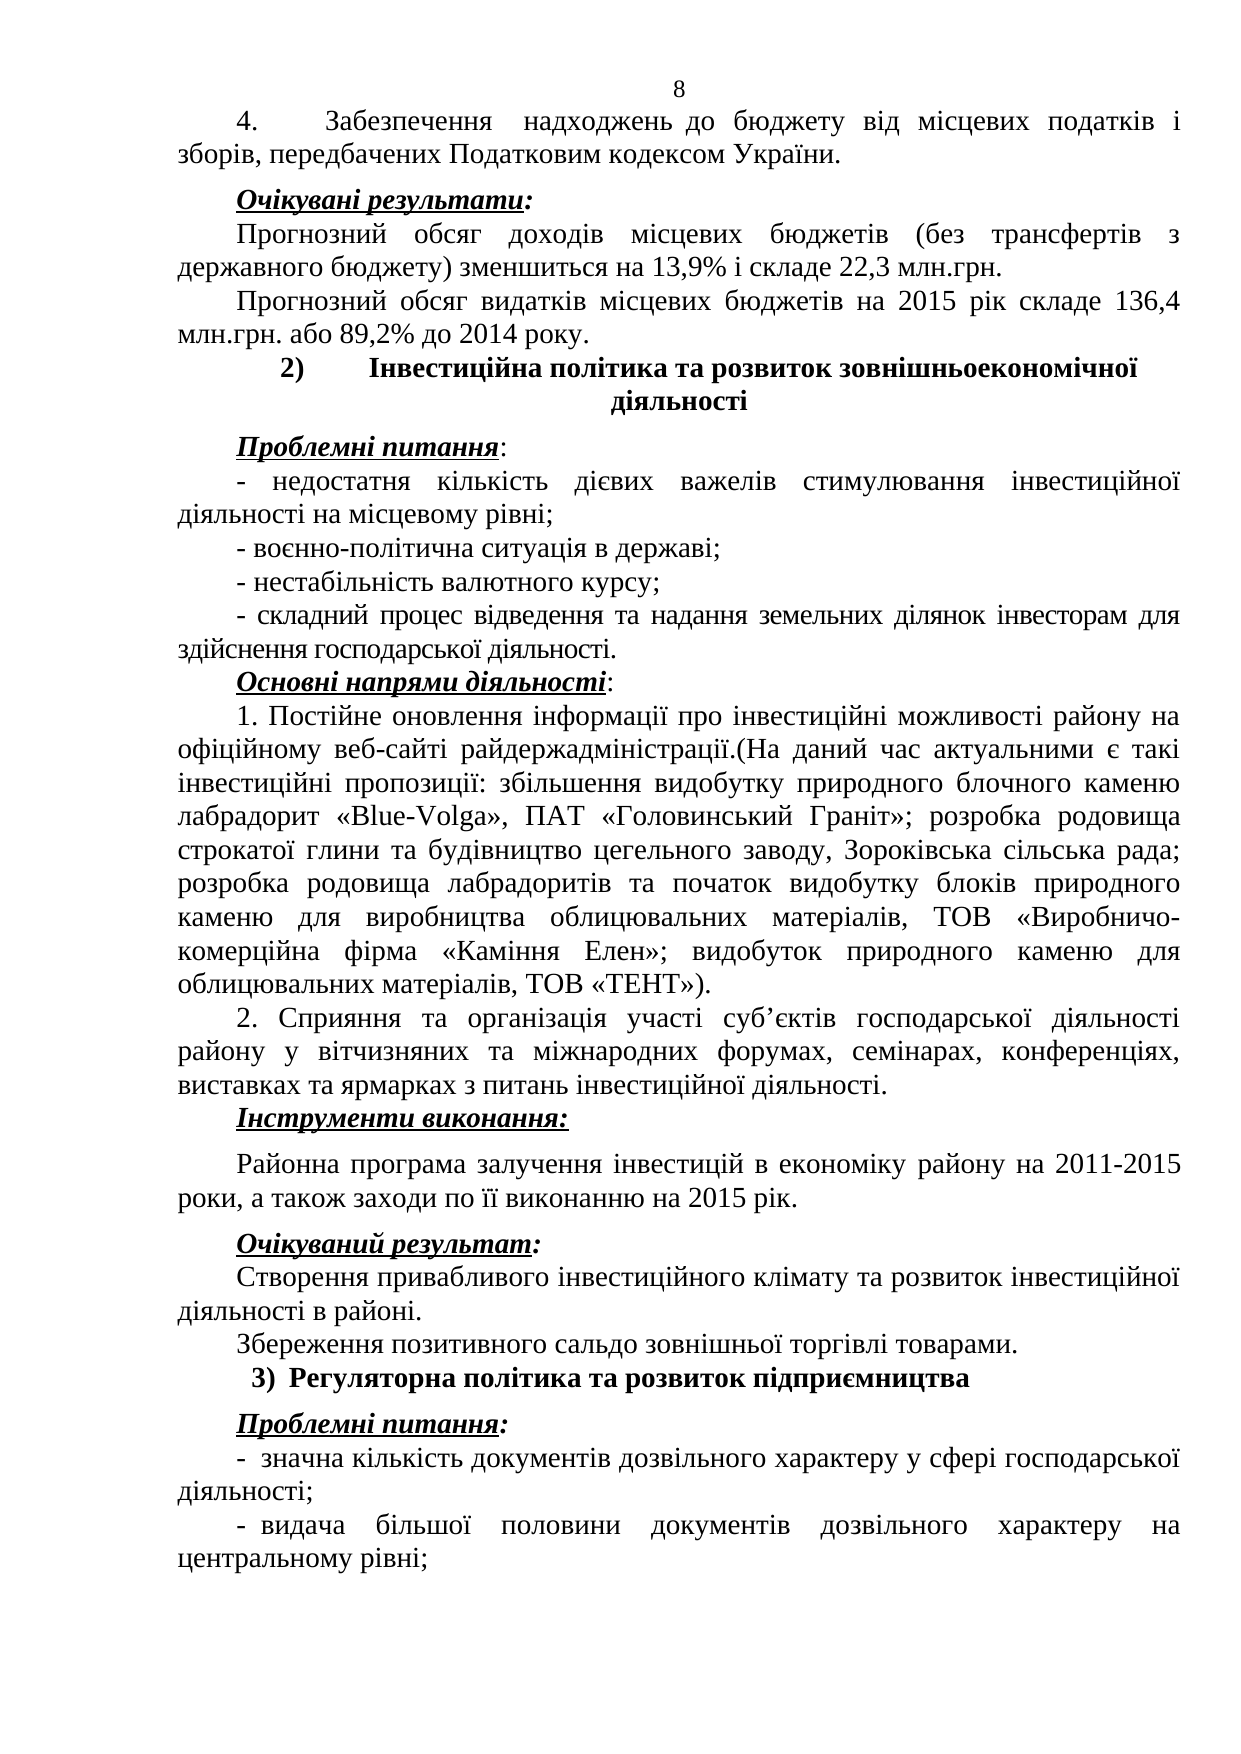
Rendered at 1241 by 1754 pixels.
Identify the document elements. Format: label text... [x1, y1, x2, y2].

list Забезпечення надходжень до бюджету від місцевих податків і зборів, передбачених Податковим кодексом України. [177, 103, 1181, 170]
text 1. Постійне оновлення інформації про інвестиційні можливості району на офіційному веб-сайті райдержадміністрації.(На даний час актуальними є такі інвестиційні пропозиції: збільшення видобутку природного блочного каменю лабрадорит «Blue-Volga», ПАТ «Головинський Граніт»; розробка родовища строкатої глини та будівництво цегельного заводу, Зороківська сільська рада; розробка родовища лабрадоритів та початок видобутку блоків природного каменю для виробництва облицювальних матеріалів, ТОВ «Виробничо-комерційна фірма «Каміння Елен»; видобуток природного каменю для облицювальних матеріалів, ТОВ «ТЕНТ»). [177, 698, 1181, 1000]
text Районна програма залучення інвестицій в економіку району на 2011-2015 роки, а також заходи по її виконанню на 2015 рік. [177, 1146, 1181, 1213]
text - складний процес відведення та надання земельних ділянок інвесторам для здійснення господарської діяльності. [177, 597, 1181, 664]
text - недостатня кількість дієвих важелів стимулювання інвестиційної діяльності на місцевому рівні; [177, 463, 1181, 530]
text Очікувані результати: [177, 182, 1181, 216]
text Проблемні питання: [177, 429, 1181, 463]
text Інструменти виконання: [177, 1100, 1181, 1134]
list Інвестиційна політика та розвиток зовнішньоекономічної діяльності [177, 350, 1181, 417]
text Проблемні питання: [177, 1406, 1181, 1440]
text Прогнозний обсяг видатків місцевих бюджетів на 2015 рік складе 136,4 млн.грн. або 89,2% до 2014 року. [177, 283, 1181, 350]
text - значна кількість документів дозвільного характеру у сфері господарської діяльності; [177, 1440, 1181, 1507]
text - нестабільність валютного курсу; [177, 564, 1181, 597]
text Основні напрями діяльності: [177, 664, 1181, 698]
list Регуляторна політика та розвиток підприємництва [251, 1360, 1181, 1394]
text Очікуваний результат: [177, 1226, 1181, 1259]
text 2. Сприяння та організація участі суб’єктів господарської діяльності району у вітчизняних та міжнародних форумах, семінарах, конференціях, виставках та ярмарках з питань інвестиційної діяльності. [177, 1000, 1181, 1100]
text Створення привабливого інвестиційного клімату та розвиток інвестиційної діяльності в районі. [177, 1259, 1181, 1327]
text - воєнно-політична ситуація в державі; [177, 530, 1181, 564]
text Прогнозний обсяг доходів місцевих бюджетів (без трансфертів з державного бюджету) зменшиться на 13,9% і складе 22,3 млн.грн. [177, 216, 1181, 283]
text Збереження позитивного сальдо зовнішньої торгівлі товарами. [177, 1327, 1181, 1360]
text - видача більшої половини документів дозвільного характеру на центральному рівні; [177, 1507, 1181, 1574]
